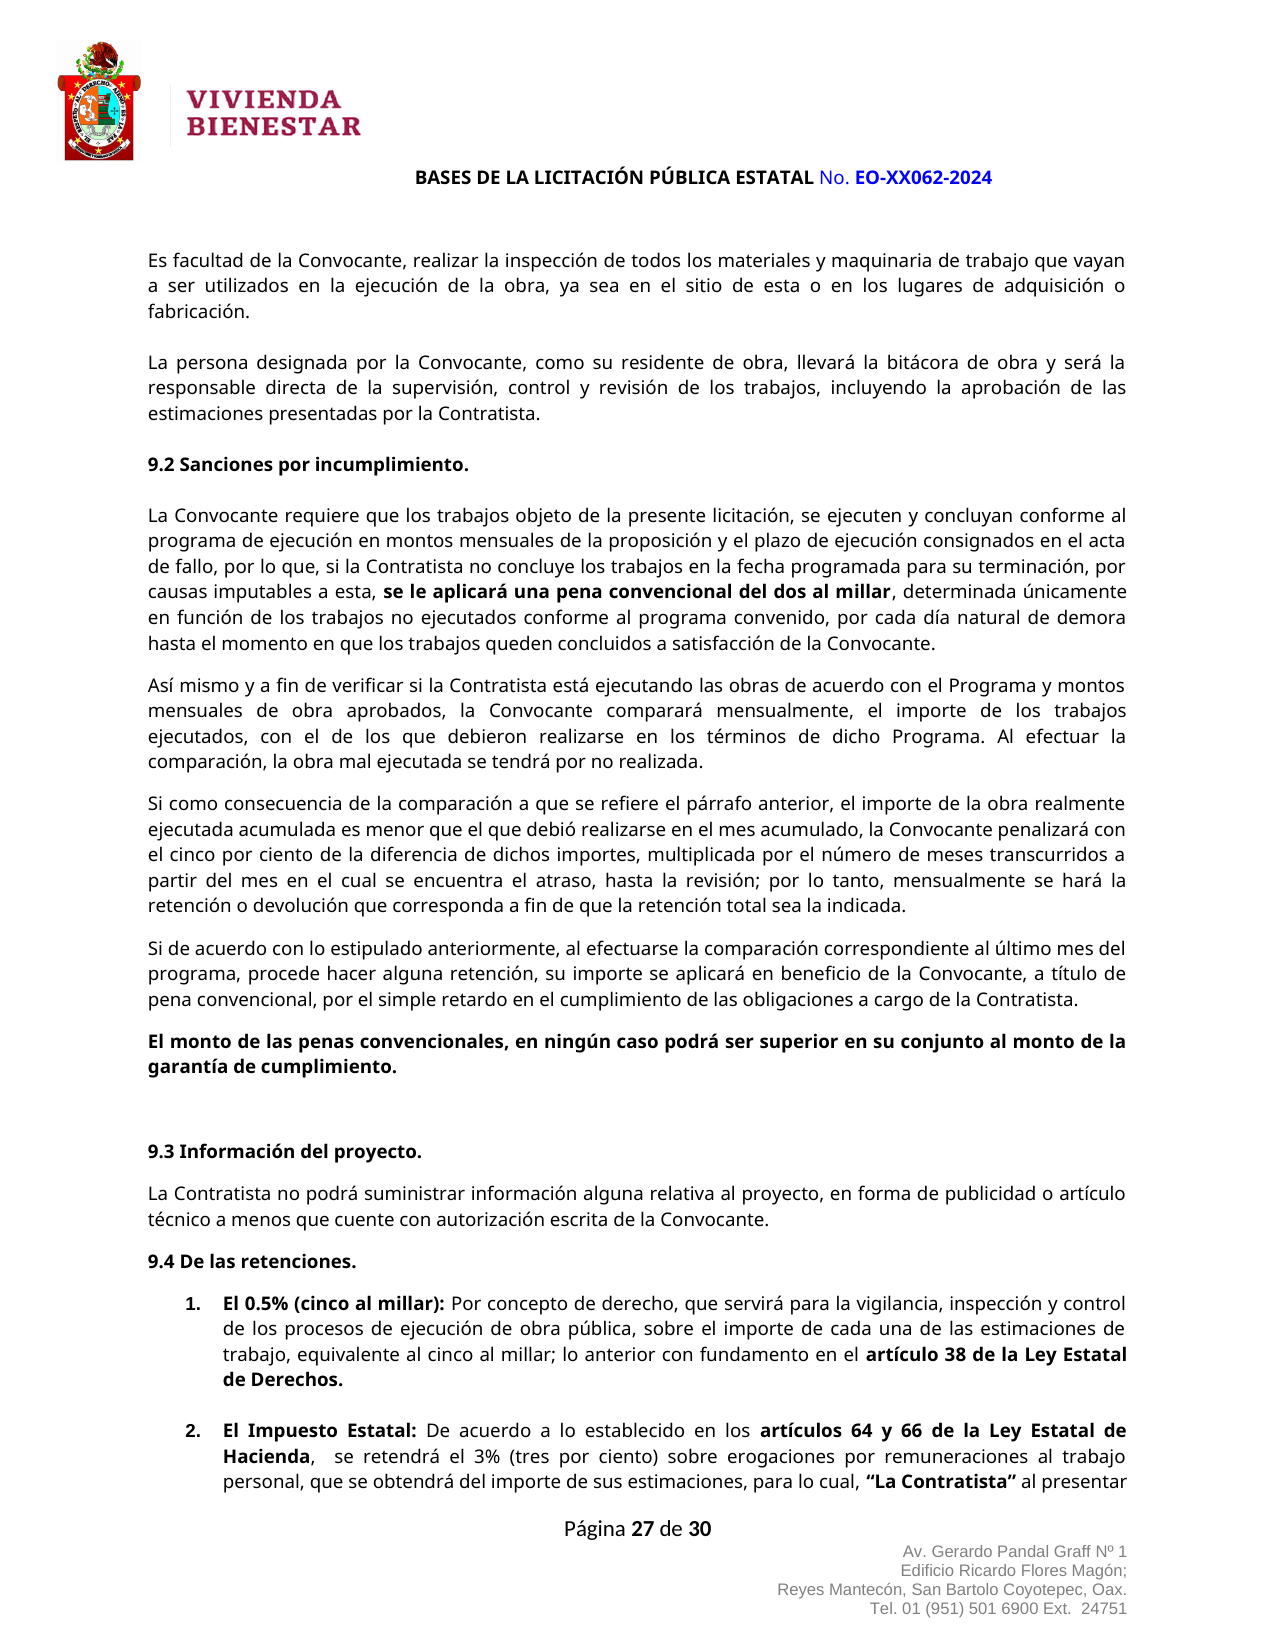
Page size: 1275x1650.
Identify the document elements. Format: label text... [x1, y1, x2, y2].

text La Convocante requiere que los trabajos objeto de la presente licitación, se ejecuten y concluyan conforme al programa de ejecución en montos mensuales de la proposición y el plazo de ejecución consignados en el acta de fallo, por lo que, si la Contratista no concluye los trabajos en la fecha programada para su terminación, por causas imputables a esta, se le aplicará una pena convencional del dos al millar, determinada únicamente en función de los trabajos no ejecutados conforme al programa convenido, por cada día natural de demora hasta el momento en que los trabajos queden concluidos a satisfacción de la Convocante. [148, 502, 1127, 655]
picture [55, 41, 143, 163]
text Es facultad de la Convocante, realizar la inspección de todos los materiales y maquinaria de trabajo que vayan a ser utilizados en la ejecución de la obra, ya sea en el sitio de esta o en los lugares de adquisición o fabricación. [148, 247, 1127, 323]
picture [170, 69, 375, 162]
text 9.3 Información del proyecto. [148, 1138, 1127, 1164]
text Así mismo y a fin de verificar si la Contratista está ejecutando las obras de acuerdo con el Programa y montos mensuales de obra aprobados, la Convocante comparará mensualmente, el importe de los trabajos ejecutados, con el de los que debieron realizarse en los términos de dicho Programa. Al efectuar la comparación, la obra mal ejecutada se tendrá por no realizada. [148, 672, 1127, 774]
text La Contratista no podrá suministrar información alguna relativa al proyecto, en forma de publicidad o artículo técnico a menos que cuente con autorización escrita de la Convocante. [148, 1180, 1127, 1231]
text Si como consecuencia de la comparación a que se refiere el párrafo anterior, el importe de la obra realmente ejecutada acumulada es menor que el que debió realizarse en el mes acumulado, la Convocante penalizará con el cinco por ciento de la diferencia de dichos importes, multiplicada por el número de meses transcurridos a partir del mes en el cual se encuentra el atraso, hasta la revisión; por lo tanto, mensualmente se hará la retención o devolución que corresponda a fin de que la retención total sea la indicada. [148, 791, 1127, 918]
text 9.2 Sanciones por incumplimiento. [148, 451, 1127, 477]
text 9.4 De las retenciones. [148, 1248, 1127, 1273]
text Si de acuerdo con lo estipulado anteriormente, al efectuarse la comparación correspondiente al último mes del programa, procede hacer alguna retención, su importe se aplicará en beneficio de la Convocante, a título de pena convencional, por el simple retardo en el cumplimiento de las obligaciones a cargo de la Contratista. [148, 935, 1127, 1012]
text El monto de las penas convencionales, en ningún caso podrá ser superior en su conjunto al monto de la garantía de cumplimiento. [148, 1028, 1127, 1079]
text La persona designada por la Convocante, como su residente de obra, llevará la bitácora de obra y será la responsable directa de la supervisión, control y revisión de los trabajos, incluyendo la aprobación de las estimaciones presentadas por la Contratista. [148, 349, 1127, 426]
list El 0.5% (cinco al millar): Por concepto de derecho, que servirá para la vigilancia, inspección y control de los procesos de ejecución de obra pública, sobre el importe de cada una de las estimaciones de trabajo, equivalente al cinco al millar; lo anterior con fundamento en el artículo 38 de la Ley Estatal de Derechos. [185, 1290, 1127, 1392]
